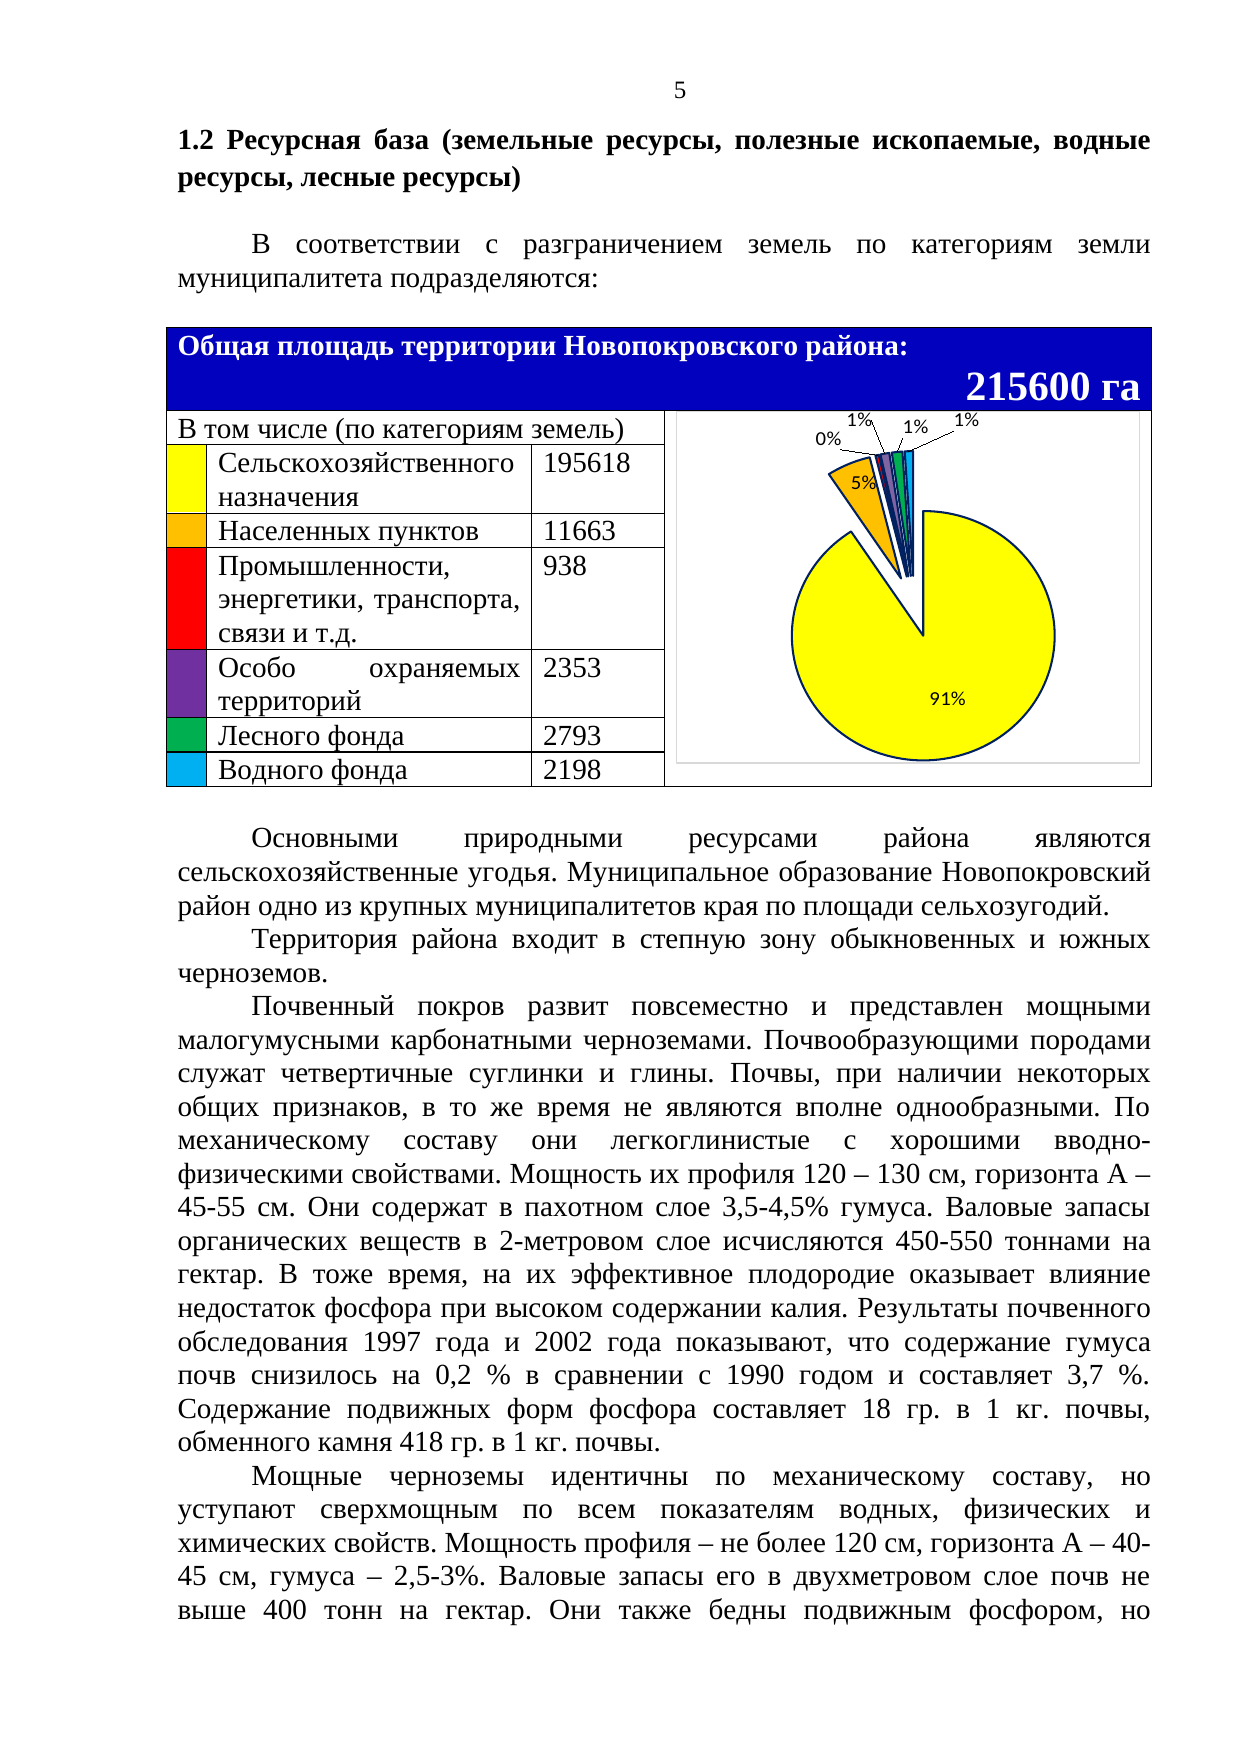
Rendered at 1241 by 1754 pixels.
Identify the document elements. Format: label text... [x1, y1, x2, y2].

table_cell В том числе (по категориям земель) [167, 411, 664, 444]
table_cell 938 [532, 548, 664, 649]
table_cell Лесного фонда [207, 718, 531, 751]
table_cell 2793 [532, 718, 664, 751]
text В соответствии с разграничением земель по категориям земли муниципалитета подразделяются: [177, 227, 1152, 294]
table_cell [167, 445, 206, 512]
table_cell 195618 [532, 445, 664, 512]
table_cell Водного фонда [207, 753, 531, 786]
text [177, 1458, 1152, 1626]
table_cell [167, 718, 206, 751]
table_cell Особо охраняемых территорий [207, 650, 531, 717]
table_cell 2353 [532, 650, 664, 717]
text Территория района входит в степную зону обыкновенных и южных черноземов. [177, 921, 1152, 988]
table_cell Населенных пунктов [207, 514, 531, 547]
text 1.2 Ресурсная база (земельные ресурсы, полезные ископаемые, водные ресурсы, лесные ресурсы) [177, 118, 1152, 193]
table_cell Сельскохозяйственного назначения [207, 445, 531, 512]
table_cell 2198 [532, 753, 664, 786]
text Основными природными ресурсами района являются сельскохозяйственные угодья. Муниципальное образование Новопокровский район одно из крупных муниципалитетов края по площади сельхозугодий. [177, 821, 1152, 921]
table_cell [167, 753, 206, 786]
table_header Общая площадь территории Новопокровского района: 215600 га [167, 328, 1151, 410]
table_cell [167, 548, 206, 649]
table_cell [665, 411, 1151, 786]
table_cell 11663 [532, 514, 664, 547]
table_cell [167, 650, 206, 717]
table_cell Промышленности, энергетики, транспорта, связи и т.д. [207, 548, 531, 649]
text Почвенный покров развит повсеместно и представлен мощными малогумусными карбонатными черноземами. Почвообразующими породами служат четвертичные суглинки и глины. Почвы, при наличии некоторых общих признаков, в то же время не являются вполне однообразными. По механическому составу они легкоглинистые с хорошими вводно-физическими свойствами. Мощность их профиля 120 – , горизонта А – 45-. Они содержат в пахотном слое 3,5-4,5% гумуса. Валовые запасы органических веществ в 2-метровом слое исчисляются 450-550 тоннами на гектар. В тоже время, на их эффективное плодородие оказывает влияние недостаток фосфора при высоком содержании калия. Результаты почвенного обследования 1997 года и 2002 года показывают, что содержание гумуса почв снизилось на 0,2 % в сравнении с 1990 годом и составляет 3,7 %. Содержание подвижных форм фосфора составляет 18 гр. в . почвы, обменного камня 418 гр. в . почвы. [177, 988, 1152, 1458]
table_cell [167, 514, 206, 547]
